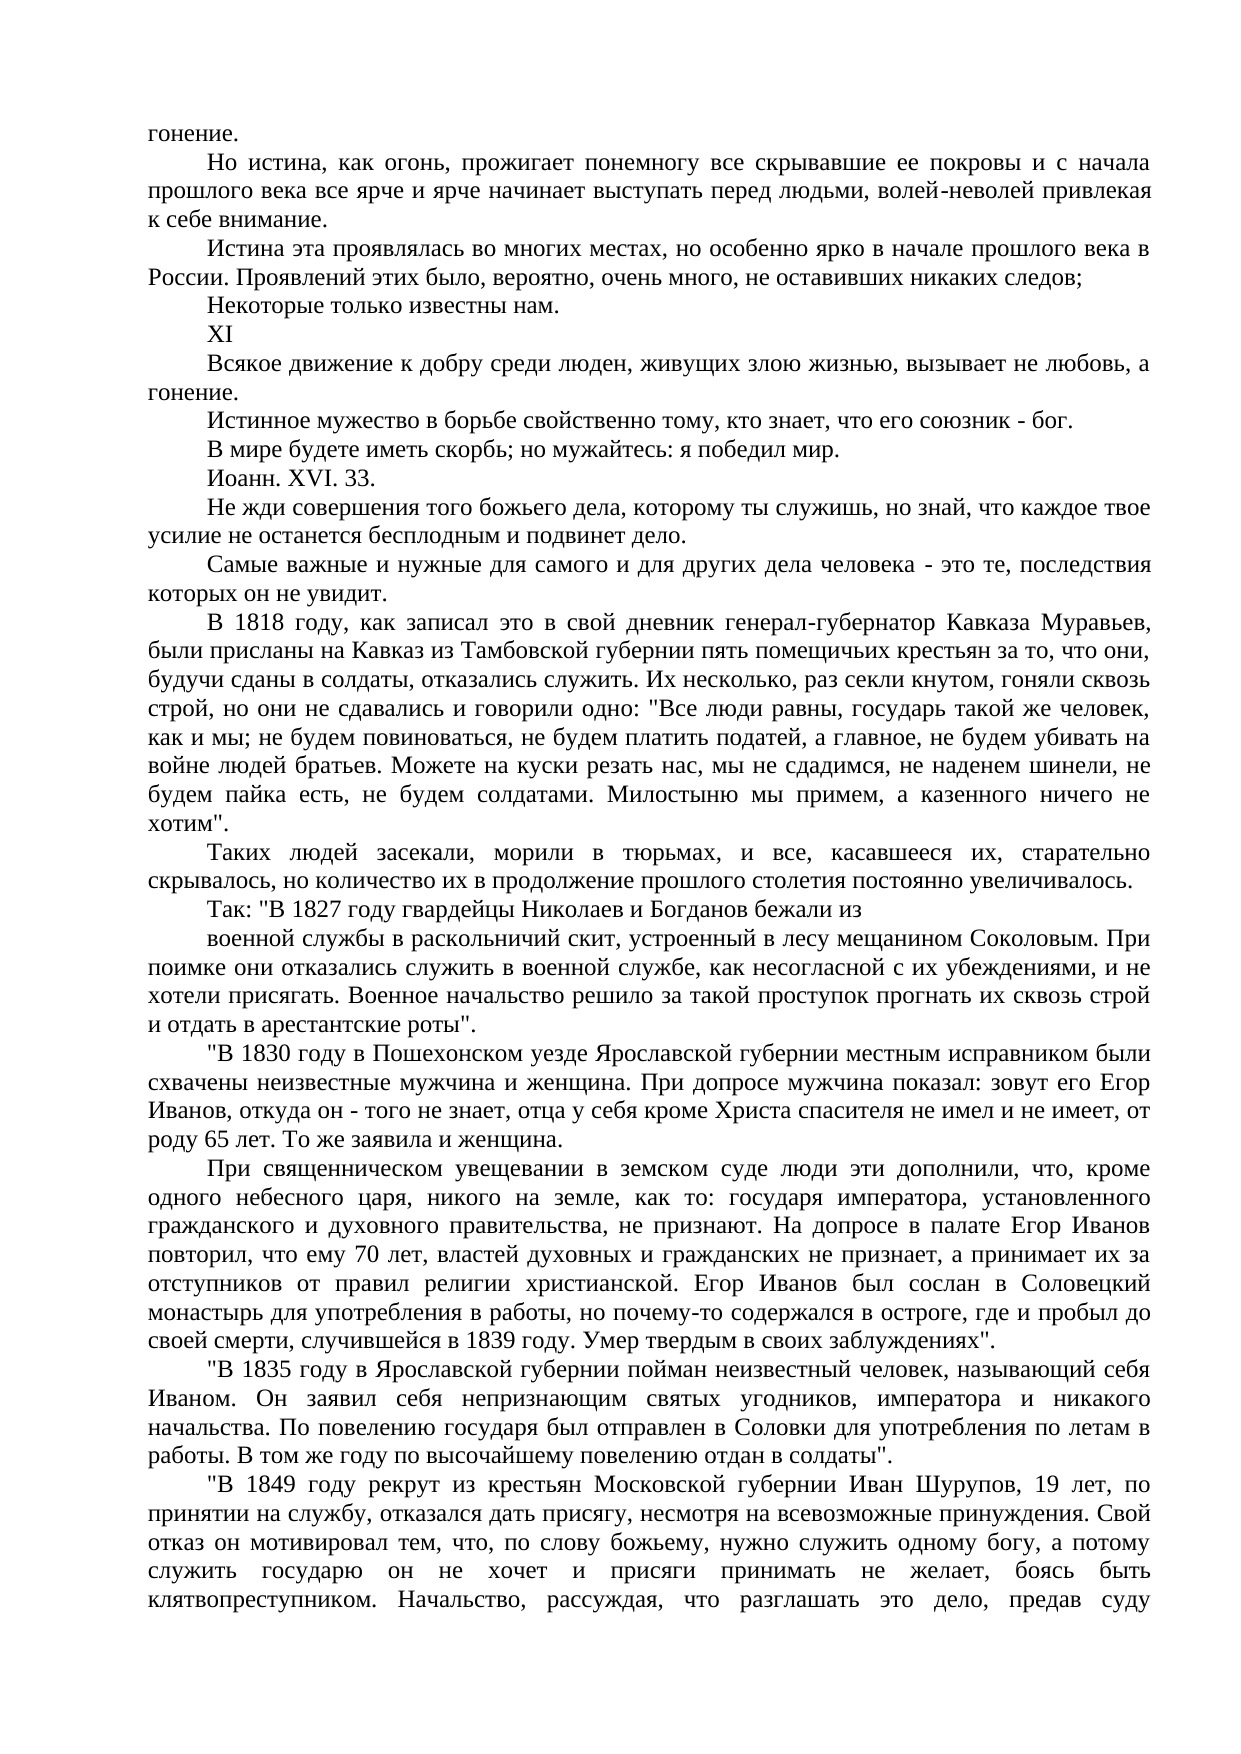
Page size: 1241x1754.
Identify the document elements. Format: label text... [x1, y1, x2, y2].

text Иоанн. XVI. 33. [148, 463, 1152, 492]
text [148, 1469, 1152, 1613]
text "В 1830 году в Пошехонском уезде Ярославской губернии местным исправником были схвачены неизвестные мужчина и женщина. При допросе мужчина показал: зовут его Егор Иванов, откуда он - того не знает, отца у себя кроме Христа спасителя не имел и не имеет, от роду 65 лет. То же заявила и женщина. [148, 1038, 1152, 1153]
text Самые важные и нужные для самого и для других дела человека - это те, последствия которых он не увидит. [148, 549, 1152, 607]
text В мире будете иметь скорбь; но мужайтесь: я победил мир. [148, 434, 1152, 463]
text Так: "В 1827 году гвардейцы Николаев и Богданов бежали из [148, 894, 1152, 923]
text XI [148, 319, 1152, 348]
text Всякое движение к добру среди люден, живущих злою жизнью, вызывает не любовь, а гонение. [148, 348, 1152, 406]
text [148, 118, 1152, 147]
text В 1818 году, как записал это в свой дневник генерал-губернатор Кавказа Муравьев, были присланы на Кавказ из Тамбовской губернии пять помещичьих крестьян за то, что они, будучи сданы в солдаты, отказались служить. Их несколько, раз секли кнутом, гоняли сквозь строй, но они не сдавались и говорили одно: "Все люди равны, государь такой же человек, как и мы; не будем повиноваться, не будем платить податей, а главное, не будем убивать на войне людей братьев. Можете на куски резать нас, мы не сдадимся, не наденем шинели, не будем пайка есть, не будем солдатами. Милостыню мы примем, а казенного ничего не хотим". [148, 607, 1152, 837]
text Не жди совершения того божьего дела, которому ты служишь, но знай, что каждое твое усилие не останется бесплодным и подвинет дело. [148, 492, 1152, 549]
text Истинное мужество в борьбе свойственно тому, кто знает, что его союзник - бог. [148, 406, 1152, 434]
text Некоторые только известны нам. [148, 291, 1152, 319]
text "В 1835 году в Ярославской губернии пойман неизвестный человек, называющий себя Иваном. Он заявил себя непризнающим святых угодников, императора и никакого начальства. По повелению государя был отправлен в Соловки для употребления по летам в работы. В том же году по высочайшему повелению отдан в солдаты". [148, 1354, 1152, 1469]
text Истина эта проявлялась во многих местах, но особенно ярко в начале прошлого века в России. Проявлений этих было, вероятно, очень много, не оставивших никаких следов; [148, 233, 1152, 291]
text Таких людей засекали, морили в тюрьмах, и все, касавшееся их, старательно скрывалось, но количество их в продолжение прошлого столетия постоянно увеличивалось. [148, 837, 1152, 894]
text При священническом увещевании в земском суде люди эти дополнили, что, кроме одного небесного царя, никого на земле, как то: государя императора, установленного гражданского и духовного правительства, не признают. На допросе в палате Егор Иванов повторил, что ему 70 лет, властей духовных и гражданских не признает, а принимает их за отступников от правил религии христианской. Егор Иванов был сослан в Соловецкий монастырь для употребления в работы, но почему-то содержался в остроге, где и пробыл до своей смерти, случившейся в 1839 году. Умер твердым в своих заблуждениях". [148, 1153, 1152, 1354]
text военной службы в раскольничий скит, устроенный в лесу мещанином Соколовым. При поимке они отказались служить в военной службе, как несогласной с их убеждениями, и не хотели присягать. Военное начальство решило за такой проступок прогнать их сквозь строй и отдать в арестантские роты". [148, 923, 1152, 1038]
text Но истина, как огонь, прожигает понемногу все скрывавшие ее покровы и с начала прошлого века все ярче и ярче начинает выступать перед людьми, волей-неволей привлекая к себе внимание. [148, 147, 1152, 233]
